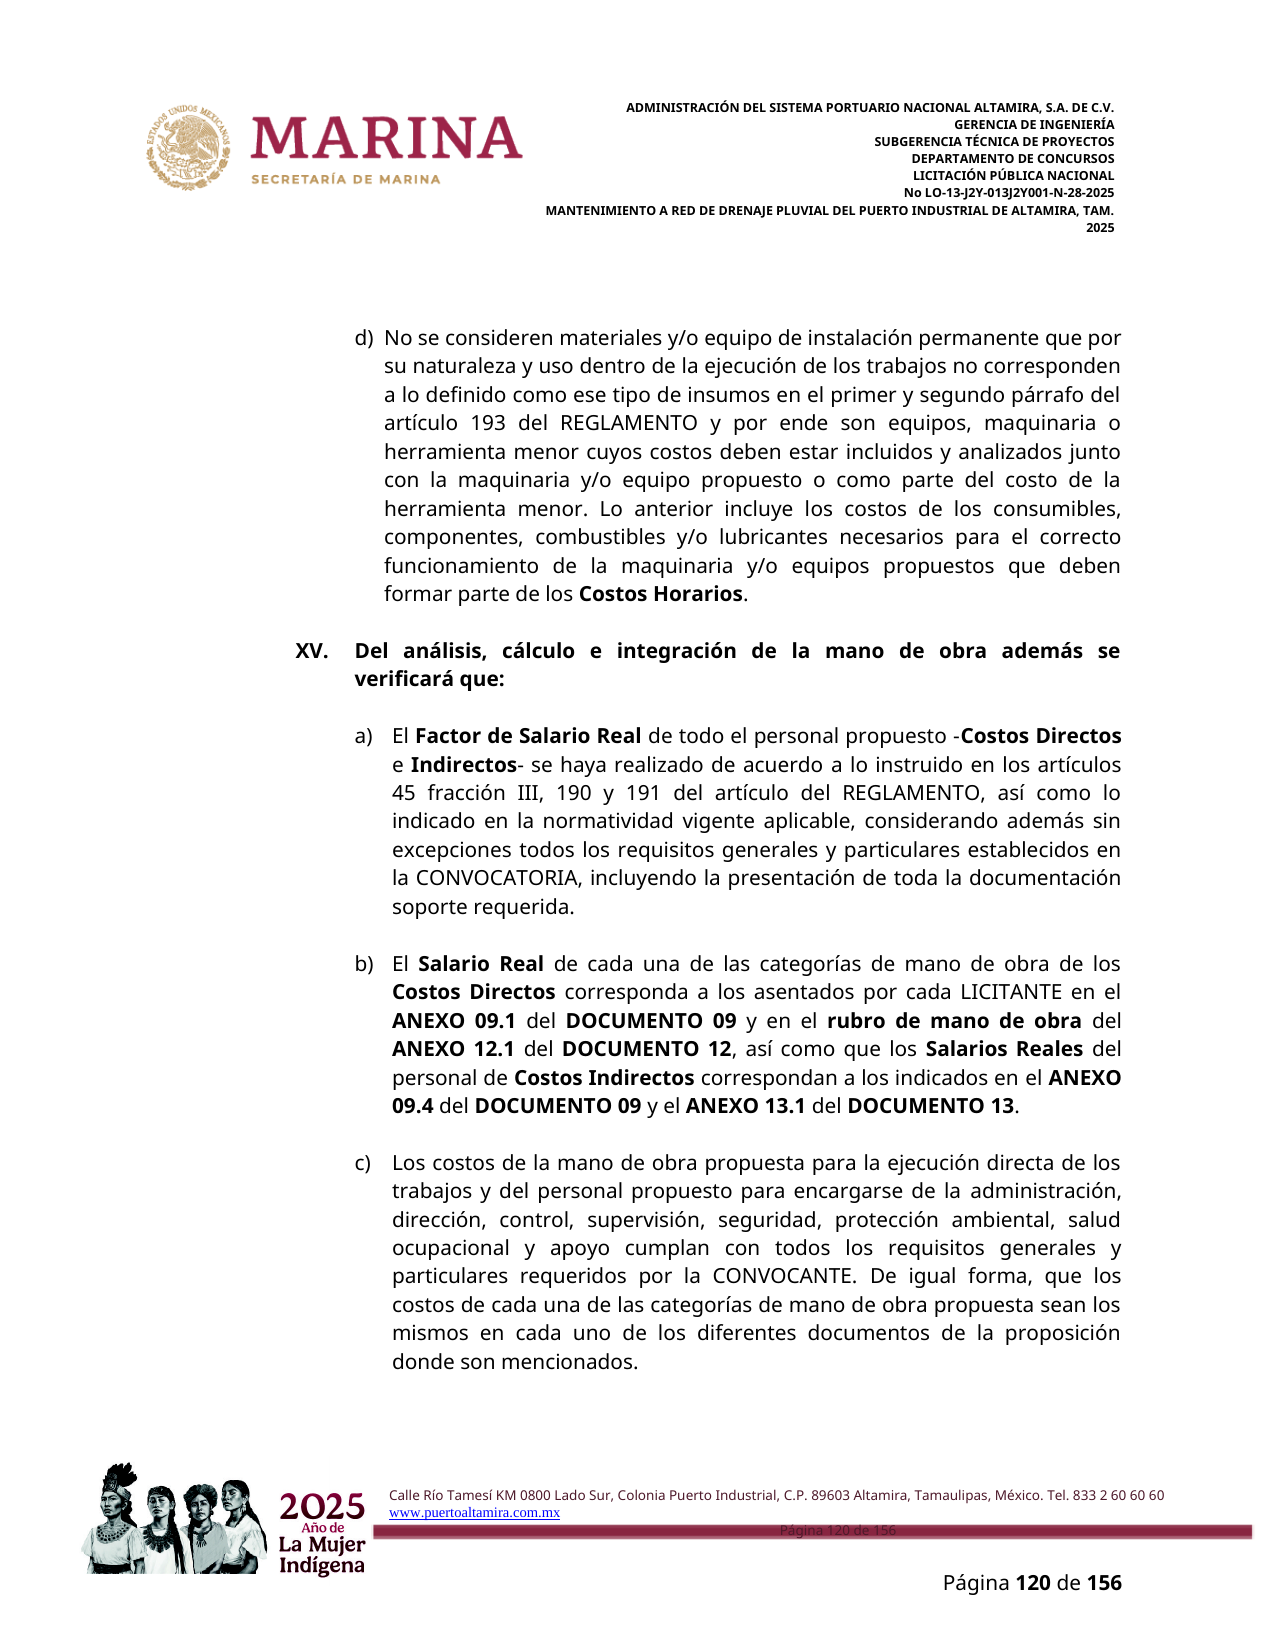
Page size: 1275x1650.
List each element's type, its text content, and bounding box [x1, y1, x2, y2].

list El Salario Real de cada una de las categorías de mano de obra de los Costos Directos corresponda a los asentados por cada LICITANTE en el ANEXO 09.1 del DOCUMENTO 09 y en el rubro de mano de obra del ANEXO 12.1 del DOCUMENTO 12, así como que los Salarios Reales del personal de Costos Indirectos correspondan a los indicados en el ANEXO 09.4 del DOCUMENTO 09 y el ANEXO 13.1 del DOCUMENTO 13. [354, 949, 1122, 1119]
picture [11, 1456, 1256, 1586]
picture [146, 101, 543, 191]
list No se consideren materiales y/o equipo de instalación permanente que por su naturaleza y uso dentro de la ejecución de los trabajos no corresponden a lo definido como ese tipo de insumos en el primer y segundo párrafo del artículo 193 del REGLAMENTO y por ende son equipos, maquinaria o herramienta menor cuyos costos deben estar incluidos y analizados junto con la maquinaria y/o equipo propuesto o como parte del costo de la herramienta menor. Lo anterior incluye los costos de los consumibles, componentes, combustibles y/o lubricantes necesarios para el correcto funcionamiento de la maquinaria y/o equipos propuestos que deben formar parte de los Costos Horarios. [354, 323, 1122, 608]
list Los costos de la mano de obra propuesta para la ejecución directa de los trabajos y del personal propuesto para encargarse de la administración, dirección, control, supervisión, seguridad, protección ambiental, salud ocupacional y apoyo cumplan con todos los requisitos generales y particulares requeridos por la CONVOCANTE. De igual forma, que los costos de cada una de las categorías de mano de obra propuesta sean los mismos en cada uno de los diferentes documentos de la proposición donde son mencionados. [354, 1148, 1122, 1375]
list Del análisis, cálculo e integración de la mano de obra además se verificará que: [295, 636, 1122, 693]
list El Factor de Salario Real de todo el personal propuesto -Costos Directos e Indirectos- se haya realizado de acuerdo a lo instruido en los artículos 45 fracción III, 190 y 191 del artículo del REGLAMENTO, así como lo indicado en la normatividad vigente aplicable, considerando además sin excepciones todos los requisitos generales y particulares establecidos en la CONVOCATORIA, incluyendo la presentación de toda la documentación soporte requerida. [354, 721, 1122, 920]
